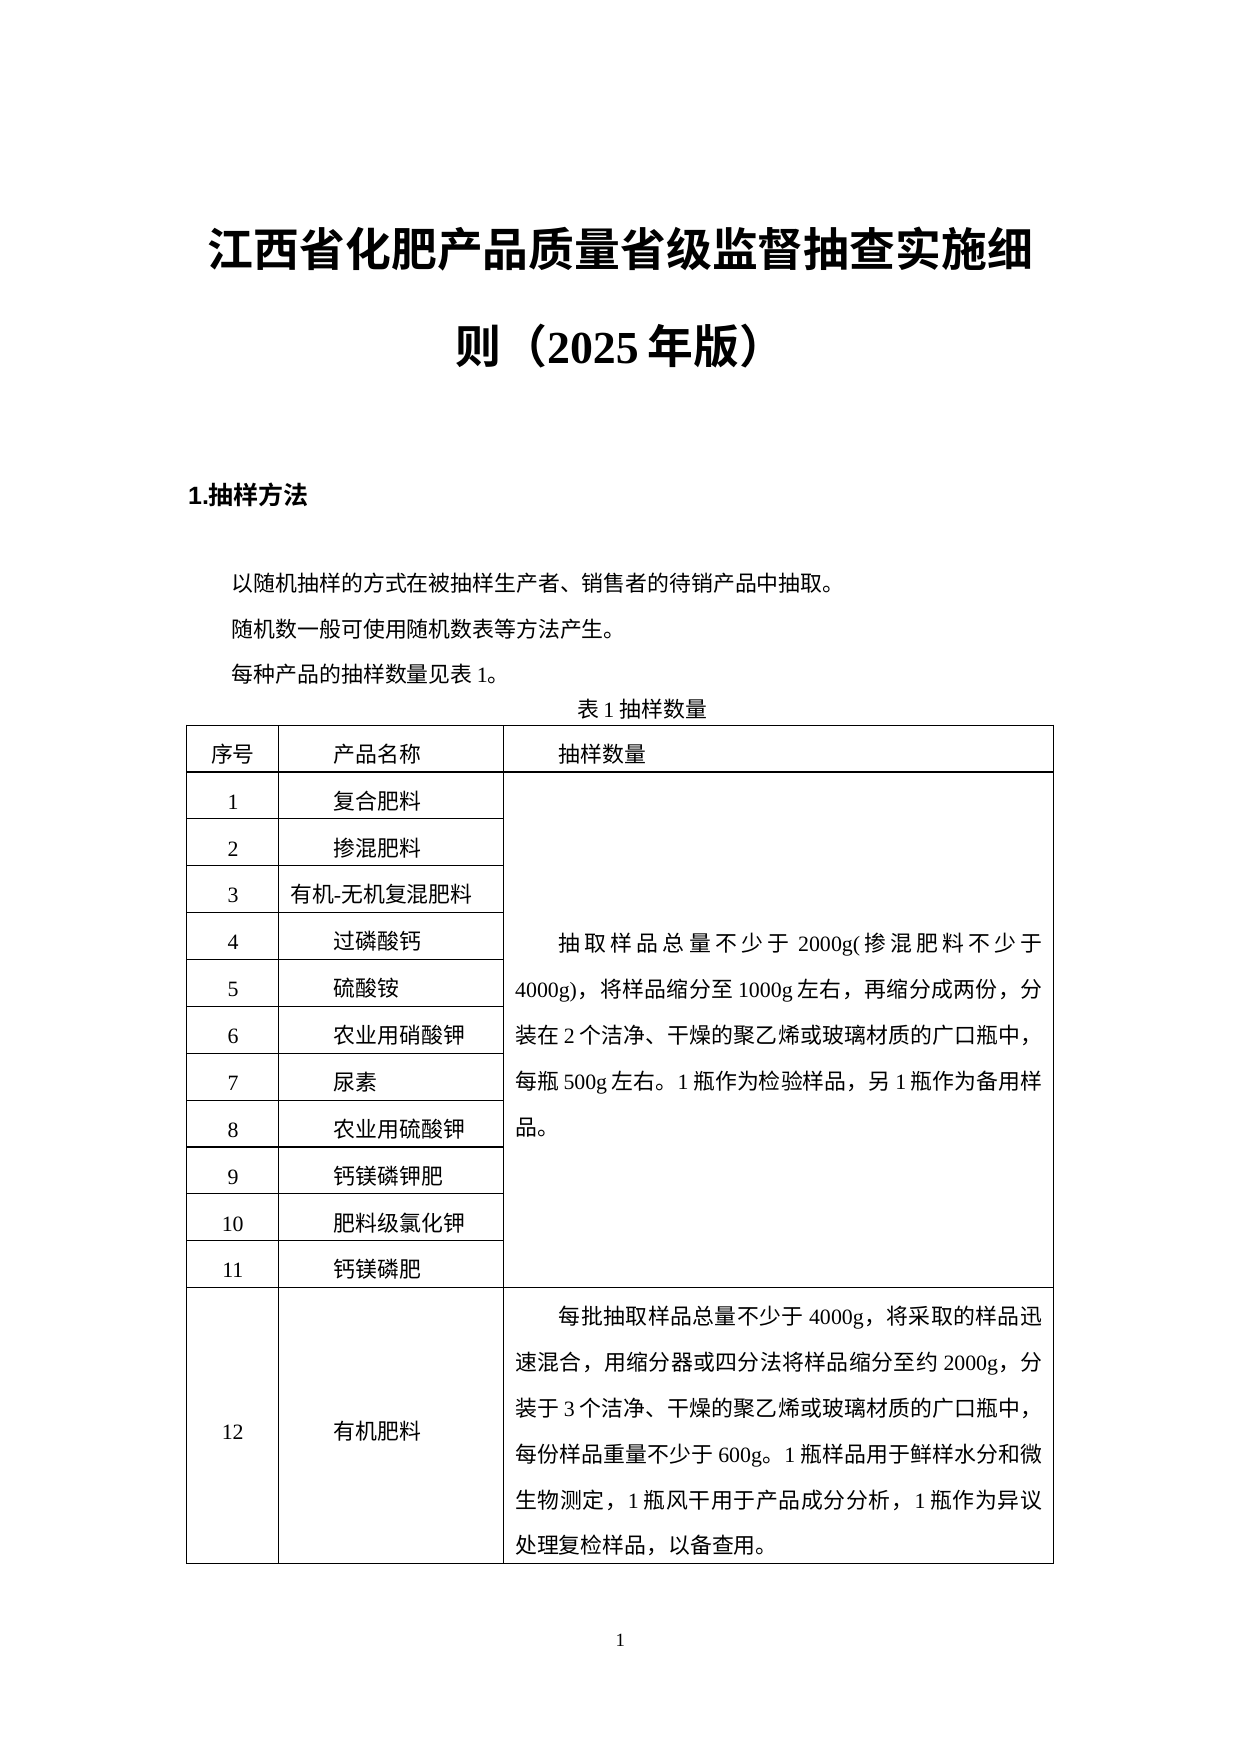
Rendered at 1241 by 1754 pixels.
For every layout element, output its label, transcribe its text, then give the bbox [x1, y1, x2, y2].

table_cell 1 [187, 773, 278, 818]
text 随机数一般可使用随机数表等方法产生。 [188, 600, 1052, 646]
table_cell 12 [187, 1288, 278, 1563]
table_cell 肥料级氯化钾 [279, 1194, 503, 1240]
table_cell 农业用硫酸钾 [279, 1101, 503, 1146]
table_cell 掺混肥料 [279, 819, 503, 865]
table_cell 每批抽取样品总量不少于4000g，将采取的样品迅速混合，用缩分器或四分法将样品缩分至约2000g，分装于3个洁净、干燥的聚乙烯或玻璃材质的广口瓶中，每份样品重量不少于600g。1瓶样品用于鲜样水分和微生物测定，1瓶风干用于产品成分分析，1瓶作为异议处理复检样品，以备查用。 [504, 1288, 1053, 1563]
table_cell 11 [187, 1241, 278, 1287]
subtitle 1.抽样方法 [188, 461, 1052, 526]
table_cell 抽取样品总量不少于2000g(掺混肥料不少于4000g)，将样品缩分至1000g左右，再缩分成两份，分装在2个洁净、干燥的聚乙烯或玻璃材质的广口瓶中，每瓶500g左右。1瓶作为检验样品，另1瓶作为备用样品。 [504, 773, 1053, 1287]
table_cell 钙镁磷钾肥 [279, 1148, 503, 1193]
table_header 抽样数量 [504, 726, 1053, 771]
text 表1 抽样数量 [188, 692, 1052, 724]
table_cell 有机-无机复混肥料 [279, 866, 503, 912]
table_cell 3 [187, 866, 278, 912]
table_cell 2 [187, 819, 278, 865]
table_cell 农业用硝酸钾 [279, 1007, 503, 1053]
table_cell 复合肥料 [279, 773, 503, 818]
table_header 产品名称 [279, 726, 503, 771]
table_cell 钙镁磷肥 [279, 1241, 503, 1287]
table_cell 过磷酸钙 [279, 913, 503, 959]
table_cell 硫酸铵 [279, 960, 503, 1006]
table_cell 6 [187, 1007, 278, 1053]
table_cell 尿素 [279, 1054, 503, 1099]
table_cell 7 [187, 1054, 278, 1099]
text 每种产品的抽样数量见表1。 [188, 646, 1052, 692]
table_cell 10 [187, 1194, 278, 1240]
table_cell 4 [187, 913, 278, 959]
table_cell 9 [187, 1148, 278, 1193]
text 以随机抽样的方式在被抽样生产者、销售者的待销产品中抽取。 [188, 554, 1052, 600]
subtitle 江西省化肥产品质量省级监督抽查实施细则（2025年版） [188, 197, 1052, 392]
table_cell 5 [187, 960, 278, 1006]
table_cell 8 [187, 1101, 278, 1146]
table_cell 有机肥料 [279, 1288, 503, 1563]
table_header 序号 [187, 726, 278, 771]
